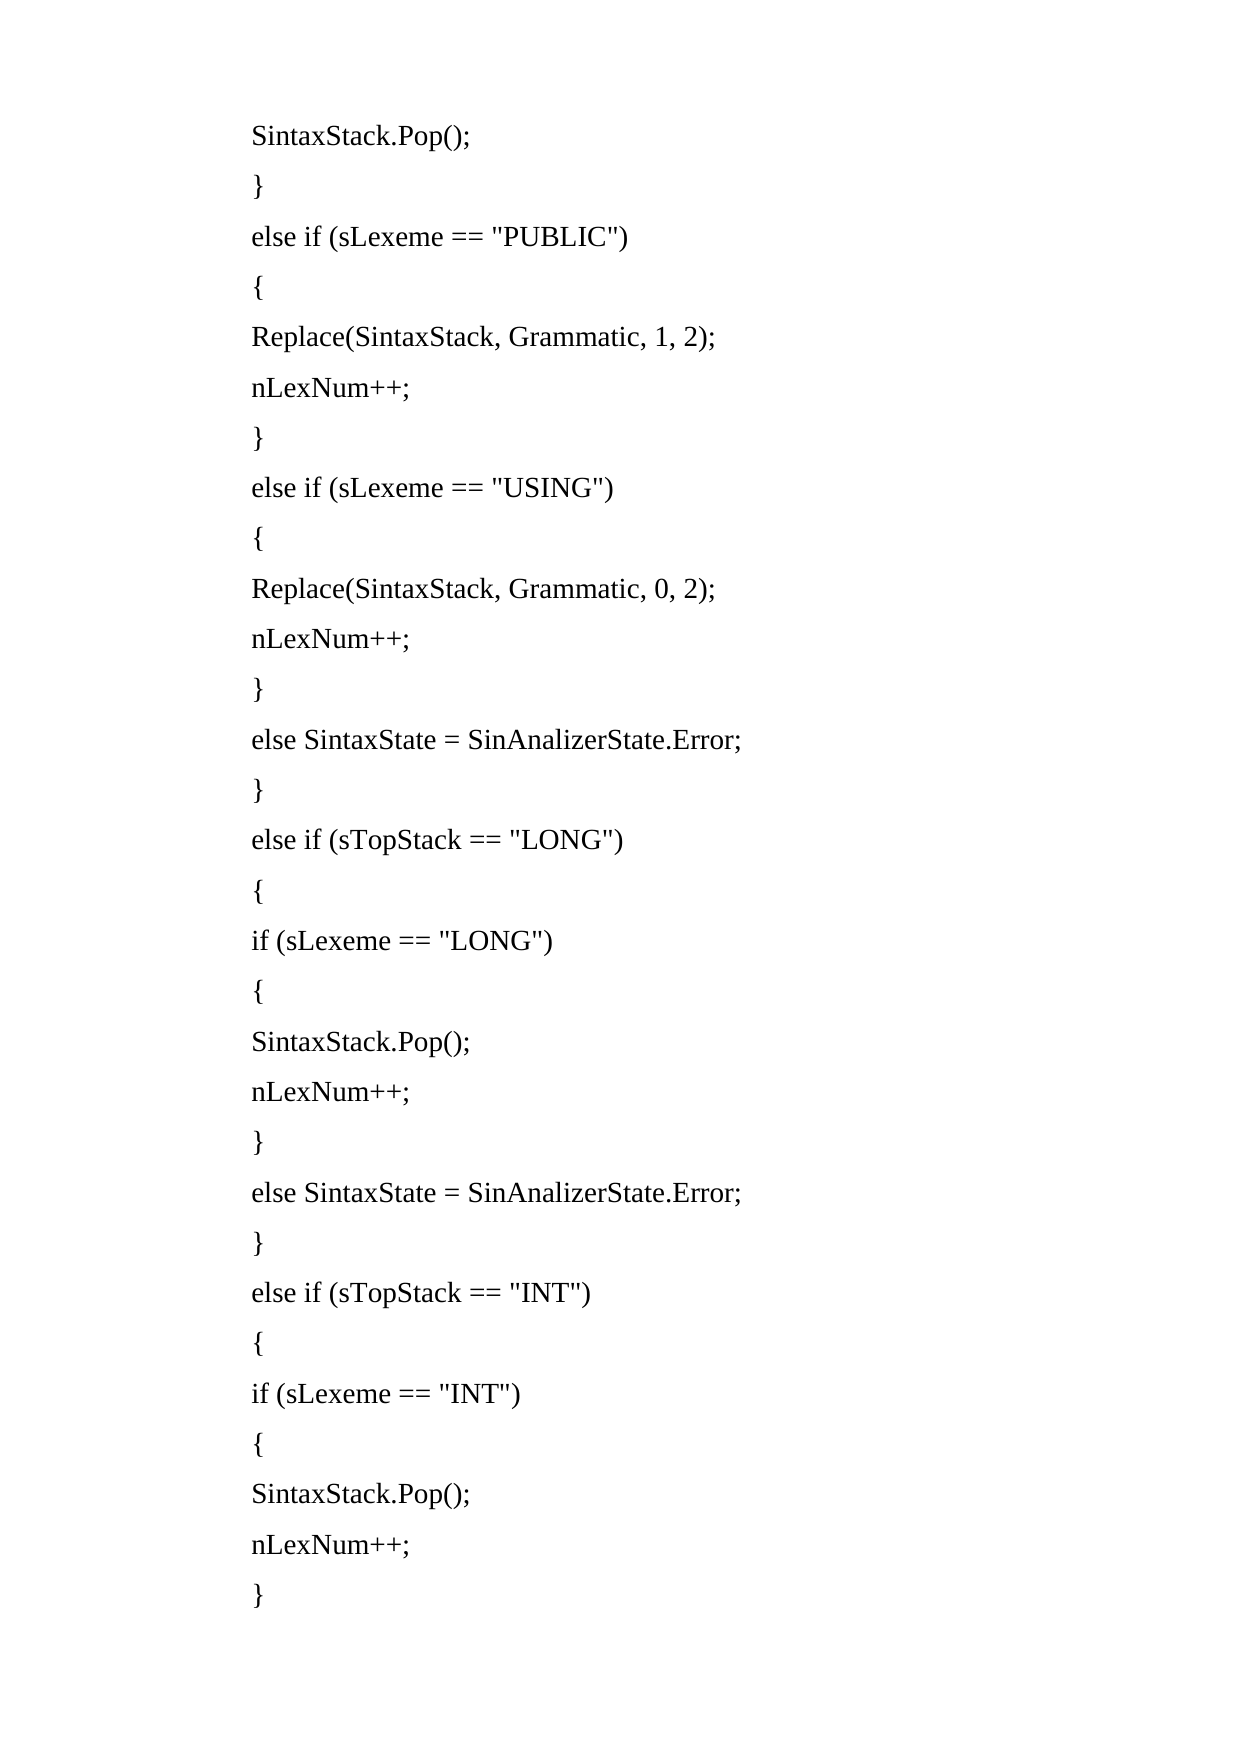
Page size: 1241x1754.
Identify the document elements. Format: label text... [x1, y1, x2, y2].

text } [177, 1225, 1152, 1258]
text else if (sTopStack == "LONG") [177, 822, 1152, 856]
text } [177, 772, 1152, 806]
text Replace(SintaxStack, Grammatic, 1, 2); [177, 319, 1152, 353]
text SintaxStack.Pop(); [177, 1024, 1152, 1057]
text } [177, 168, 1152, 202]
text if (sLexeme == "INT") [177, 1376, 1152, 1409]
text nLexNum++; [177, 1527, 1152, 1560]
text nLexNum++; [177, 1074, 1152, 1108]
text { [177, 521, 1152, 554]
text { [177, 873, 1152, 906]
text nLexNum++; [177, 370, 1152, 403]
text nLexNum++; [177, 621, 1152, 655]
text Replace(SintaxStack, Grammatic, 0, 2); [177, 571, 1152, 604]
text SintaxStack.Pop(); [177, 118, 1152, 152]
text } [177, 420, 1152, 453]
text { [177, 973, 1152, 1007]
text else SintaxState = SinAnalizerState.Error; [177, 722, 1152, 755]
text else if (sLexeme == "USING") [177, 470, 1152, 504]
text { [177, 1426, 1152, 1460]
text { [177, 269, 1152, 303]
text } [177, 672, 1152, 705]
text } [177, 1577, 1152, 1611]
text } [177, 1124, 1152, 1158]
text SintaxStack.Pop(); [177, 1477, 1152, 1510]
text else SintaxState = SinAnalizerState.Error; [177, 1175, 1152, 1208]
text if (sLexeme == "LONG") [177, 923, 1152, 957]
text { [177, 1326, 1152, 1359]
text else if (sLexeme == "PUBLIC") [177, 219, 1152, 252]
text else if (sTopStack == "INT") [177, 1275, 1152, 1309]
